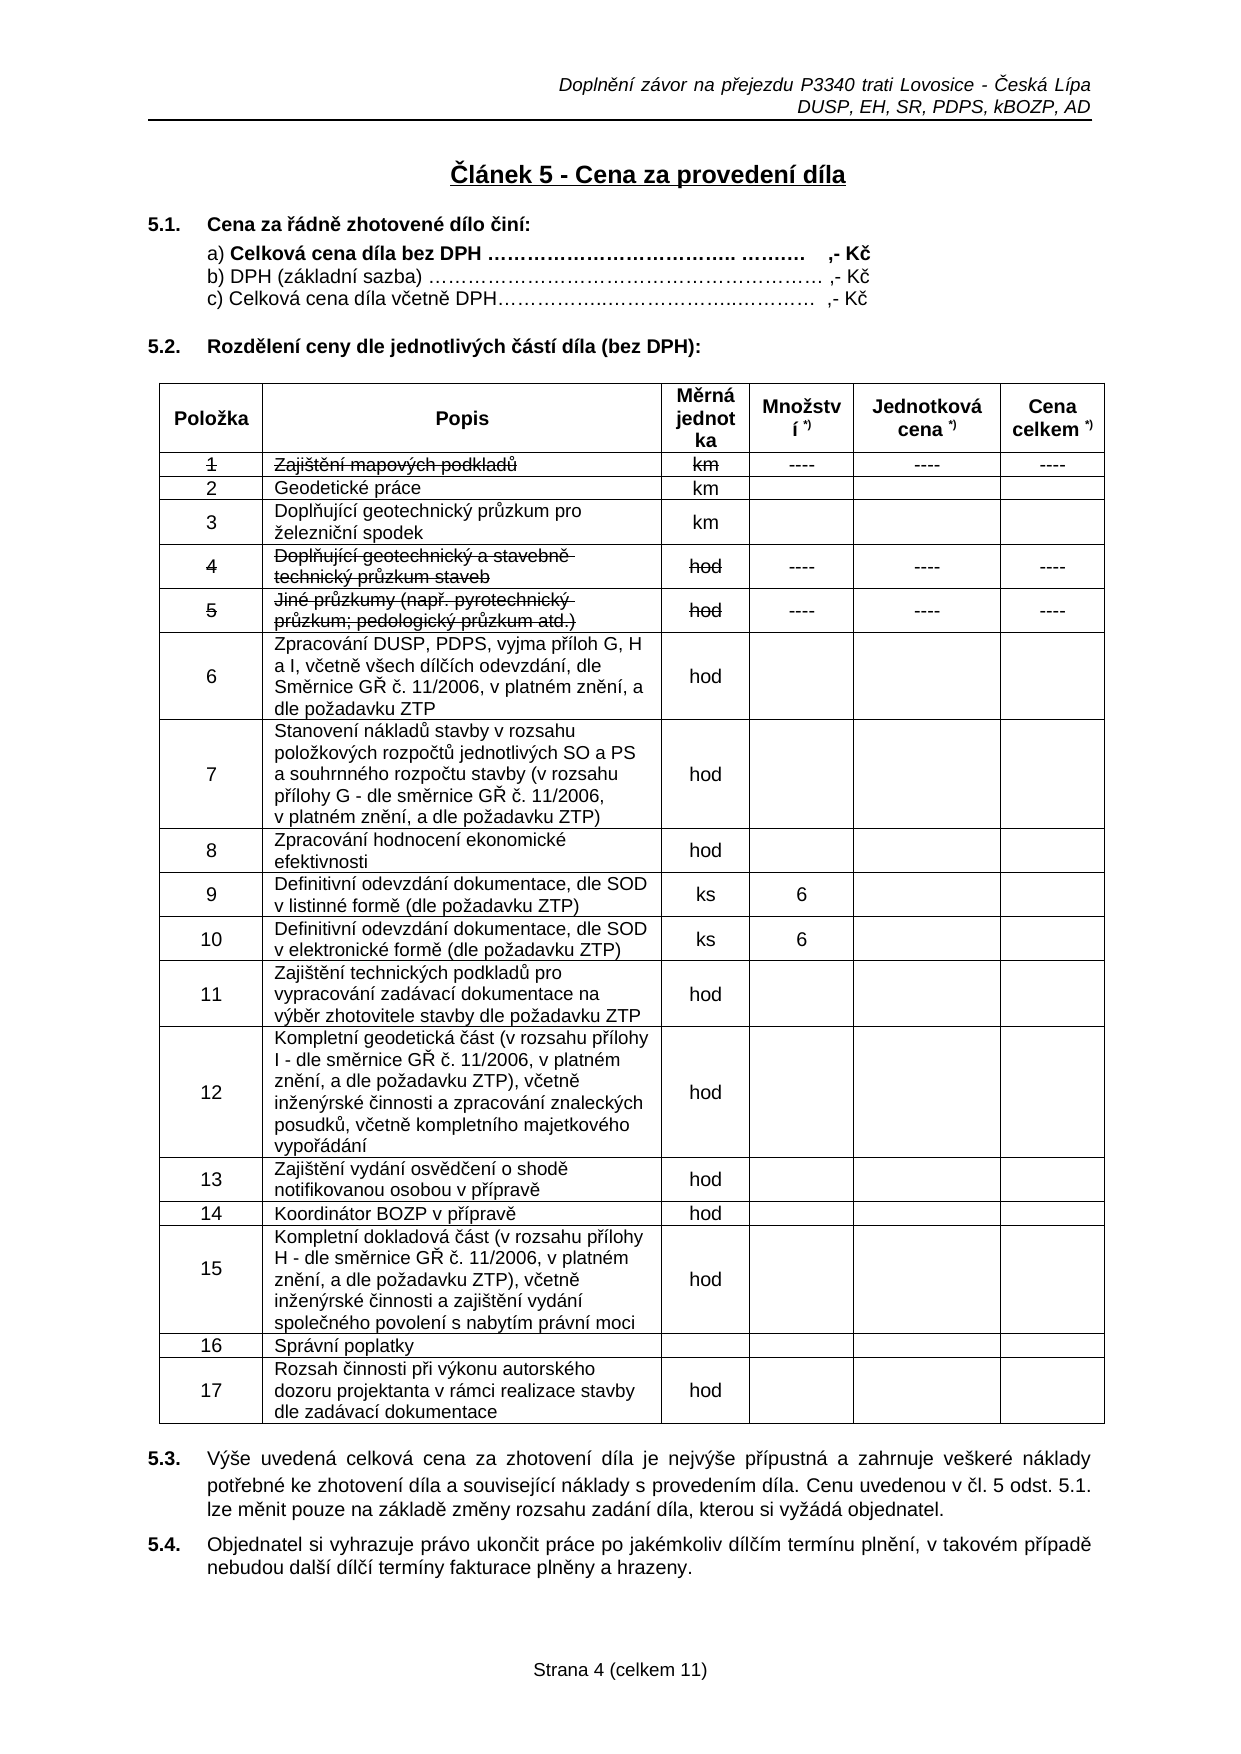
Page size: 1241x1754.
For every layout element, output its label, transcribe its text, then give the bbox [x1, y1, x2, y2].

table_cell Definitivní odevzdání dokumentace, dle SOD v listinné formě (dle požadavku ZTP) [263, 873, 661, 916]
table_cell [662, 1334, 749, 1357]
table_cell [1001, 1334, 1104, 1357]
table_cell [854, 873, 1000, 916]
table_header Množství *) [750, 384, 853, 452]
table_cell [750, 633, 853, 719]
table_cell [750, 500, 853, 543]
text a) Celková cena díla bez DPH ……………………………….. …….… ,- Kč [207, 242, 1092, 264]
table_cell 3 [160, 500, 262, 543]
table_cell [854, 961, 1000, 1026]
table_cell ---- [750, 545, 853, 588]
table_cell Kompletní geodetická část (v rozsahu přílohy I - dle směrnice GŘ č. 11/2006, v platném znění, a dle požadavku ZTP), včetně inženýrské činnosti a zpracování znaleckých posudků, včetně kompletního majetkového vypořádání [263, 1027, 661, 1157]
text 5.1. Cena za řádně zhotovené dílo činí: [148, 213, 1092, 236]
table_cell [1001, 720, 1104, 828]
table_cell 8 [160, 829, 262, 872]
table_cell 10 [160, 917, 262, 960]
table_cell [854, 1226, 1000, 1333]
table_cell 15 [160, 1226, 262, 1333]
table_cell ---- [1001, 545, 1104, 588]
text 5.4. Objednatel si vyhrazuje právo ukončit práce po jakémkoliv dílčím termínu plnění, v takovém případě nebudou další dílčí termíny fakturace plněny a hrazeny. [148, 1533, 1092, 1579]
table_cell hod [662, 1226, 749, 1333]
table_cell [1001, 500, 1104, 543]
table_cell ---- [854, 589, 1000, 632]
table_cell hod [662, 589, 749, 632]
table_cell Zpracování hodnocení ekonomické efektivnosti [263, 829, 661, 872]
table_cell [750, 720, 853, 828]
table_cell Jiné průzkumy (např. pyrotechnický průzkum; pedologický průzkum atd.) [263, 589, 661, 632]
table_cell [1001, 1226, 1104, 1333]
table_cell Zajištění mapových podkladů [263, 453, 661, 476]
table_cell [854, 1202, 1000, 1224]
table_cell Správní poplatky [263, 1334, 661, 1357]
table_cell Doplňující geotechnický a stavebně technický průzkum staveb [263, 545, 661, 588]
table_cell 1 [160, 453, 262, 476]
table_cell [854, 720, 1000, 828]
table_cell 7 [160, 720, 262, 828]
table_cell [854, 1334, 1000, 1357]
table_cell ks [662, 917, 749, 960]
table_cell hod [662, 829, 749, 872]
table_cell [750, 1027, 853, 1157]
table_cell [750, 961, 853, 1026]
table_cell 5 [160, 589, 262, 632]
table_cell [1001, 917, 1104, 960]
table_cell 14 [160, 1202, 262, 1224]
table_cell ---- [1001, 589, 1104, 632]
table_cell [1001, 1158, 1104, 1201]
table_cell Definitivní odevzdání dokumentace, dle SOD v elektronické formě (dle požadavku ZTP) [263, 917, 661, 960]
table_cell [1001, 873, 1104, 916]
table_cell 9 [160, 873, 262, 916]
table_cell [854, 1358, 1000, 1423]
table_cell [1001, 633, 1104, 719]
table_cell 13 [160, 1158, 262, 1201]
table_cell [854, 500, 1000, 543]
table_cell hod [662, 1358, 749, 1423]
table_cell 11 [160, 961, 262, 1026]
table_cell Zajištění vydání osvědčení o shodě notifikovanou osobou v přípravě [263, 1158, 661, 1201]
table_cell [1001, 1358, 1104, 1423]
table_cell 4 [160, 545, 262, 588]
text 5.3. Výše uvedená celková cena za zhotovení díla je nejvýše přípustná a zahrnuje veškeré náklady potřebné ke zhotovení díla a související náklady s provedením díla. Cenu uvedenou v čl. 5 odst. 5.1. lze měnit pouze na základě změny rozsahu zadání díla, kterou si vyžádá objednatel. [148, 1447, 1092, 1521]
table_cell hod [662, 1202, 749, 1224]
table_cell km [662, 453, 749, 476]
table_cell Zajištění technických podkladů pro vypracování zadávací dokumentace na výběr zhotovitele stavby dle požadavku ZTP [263, 961, 661, 1026]
table_cell Stanovení nákladů stavby v rozsahu položkových rozpočtů jednotlivých SO a PS a souhrnného rozpočtu stavby (v rozsahu přílohy G - dle směrnice GŘ č. 11/2006, v platném znění, a dle požadavku ZTP) [263, 720, 661, 828]
table_cell [750, 477, 853, 499]
table_cell [750, 1158, 853, 1201]
table_cell 16 [160, 1334, 262, 1357]
table_cell ---- [854, 453, 1000, 476]
table_cell [1001, 477, 1104, 499]
table_cell Doplňující geotechnický průzkum pro železniční spodek [263, 500, 661, 543]
table_cell ---- [750, 589, 853, 632]
table_cell [854, 1027, 1000, 1157]
subtitle Článek 5 - Cena za provedení díla [204, 160, 1092, 189]
table_cell 2 [160, 477, 262, 499]
table_cell ---- [750, 453, 853, 476]
table_cell 12 [160, 1027, 262, 1157]
table_cell [854, 1158, 1000, 1201]
table_cell [1001, 1027, 1104, 1157]
table_cell Zpracování DUSP, PDPS, vyjma příloh G, H a I, včetně všech dílčích odevzdání, dle Směrnice GŘ č. 11/2006, v platném znění, a dle požadavku ZTP [263, 633, 661, 719]
table_cell km [662, 500, 749, 543]
table_cell hod [662, 961, 749, 1026]
table_header Popis [263, 384, 661, 452]
table_cell [854, 477, 1000, 499]
table_header Měrná jednotka [662, 384, 749, 452]
table_cell [1001, 961, 1104, 1026]
table_cell km [662, 477, 749, 499]
table_cell ---- [1001, 453, 1104, 476]
text 5.2. Rozdělení ceny dle jednotlivých částí díla (bez DPH): [148, 335, 1092, 358]
table_cell [750, 1202, 853, 1224]
table_cell Koordinátor BOZP v přípravě [263, 1202, 661, 1224]
table_cell [854, 829, 1000, 872]
table_cell [854, 633, 1000, 719]
table_cell Kompletní dokladová část (v rozsahu přílohy H - dle směrnice GŘ č. 11/2006, v platném znění, a dle požadavku ZTP), včetně inženýrské činnosti a zajištění vydání společného povolení s nabytím právní moci [263, 1226, 661, 1333]
table_cell ks [662, 873, 749, 916]
table_header Jednotková cena *) [854, 384, 1000, 452]
table_cell hod [662, 545, 749, 588]
table_cell 6 [750, 873, 853, 916]
table_header Cena celkem *) [1001, 384, 1104, 452]
table_cell Geodetické práce [263, 477, 661, 499]
table_cell hod [662, 1158, 749, 1201]
table_cell hod [662, 633, 749, 719]
text c) Celková cena díla včetně DPH……………..………………..………… ,- Kč [148, 287, 1092, 310]
table_cell 6 [160, 633, 262, 719]
table_cell [750, 829, 853, 872]
table_cell [750, 1358, 853, 1423]
table_cell 17 [160, 1358, 262, 1423]
table_cell [1001, 1202, 1104, 1224]
table_cell [1001, 829, 1104, 872]
table_cell hod [662, 1027, 749, 1157]
table_cell [750, 1226, 853, 1333]
text b) DPH (základní sazba) …………………………………………………… ,- Kč [148, 264, 1092, 287]
table_cell hod [662, 720, 749, 828]
table_cell [854, 917, 1000, 960]
table_header Položka [160, 384, 262, 452]
table_cell 6 [750, 917, 853, 960]
table_cell Rozsah činnosti při výkonu autorského dozoru projektanta v rámci realizace stavby dle zadávací dokumentace [263, 1358, 661, 1423]
table_cell [750, 1334, 853, 1357]
table_cell ---- [854, 545, 1000, 588]
